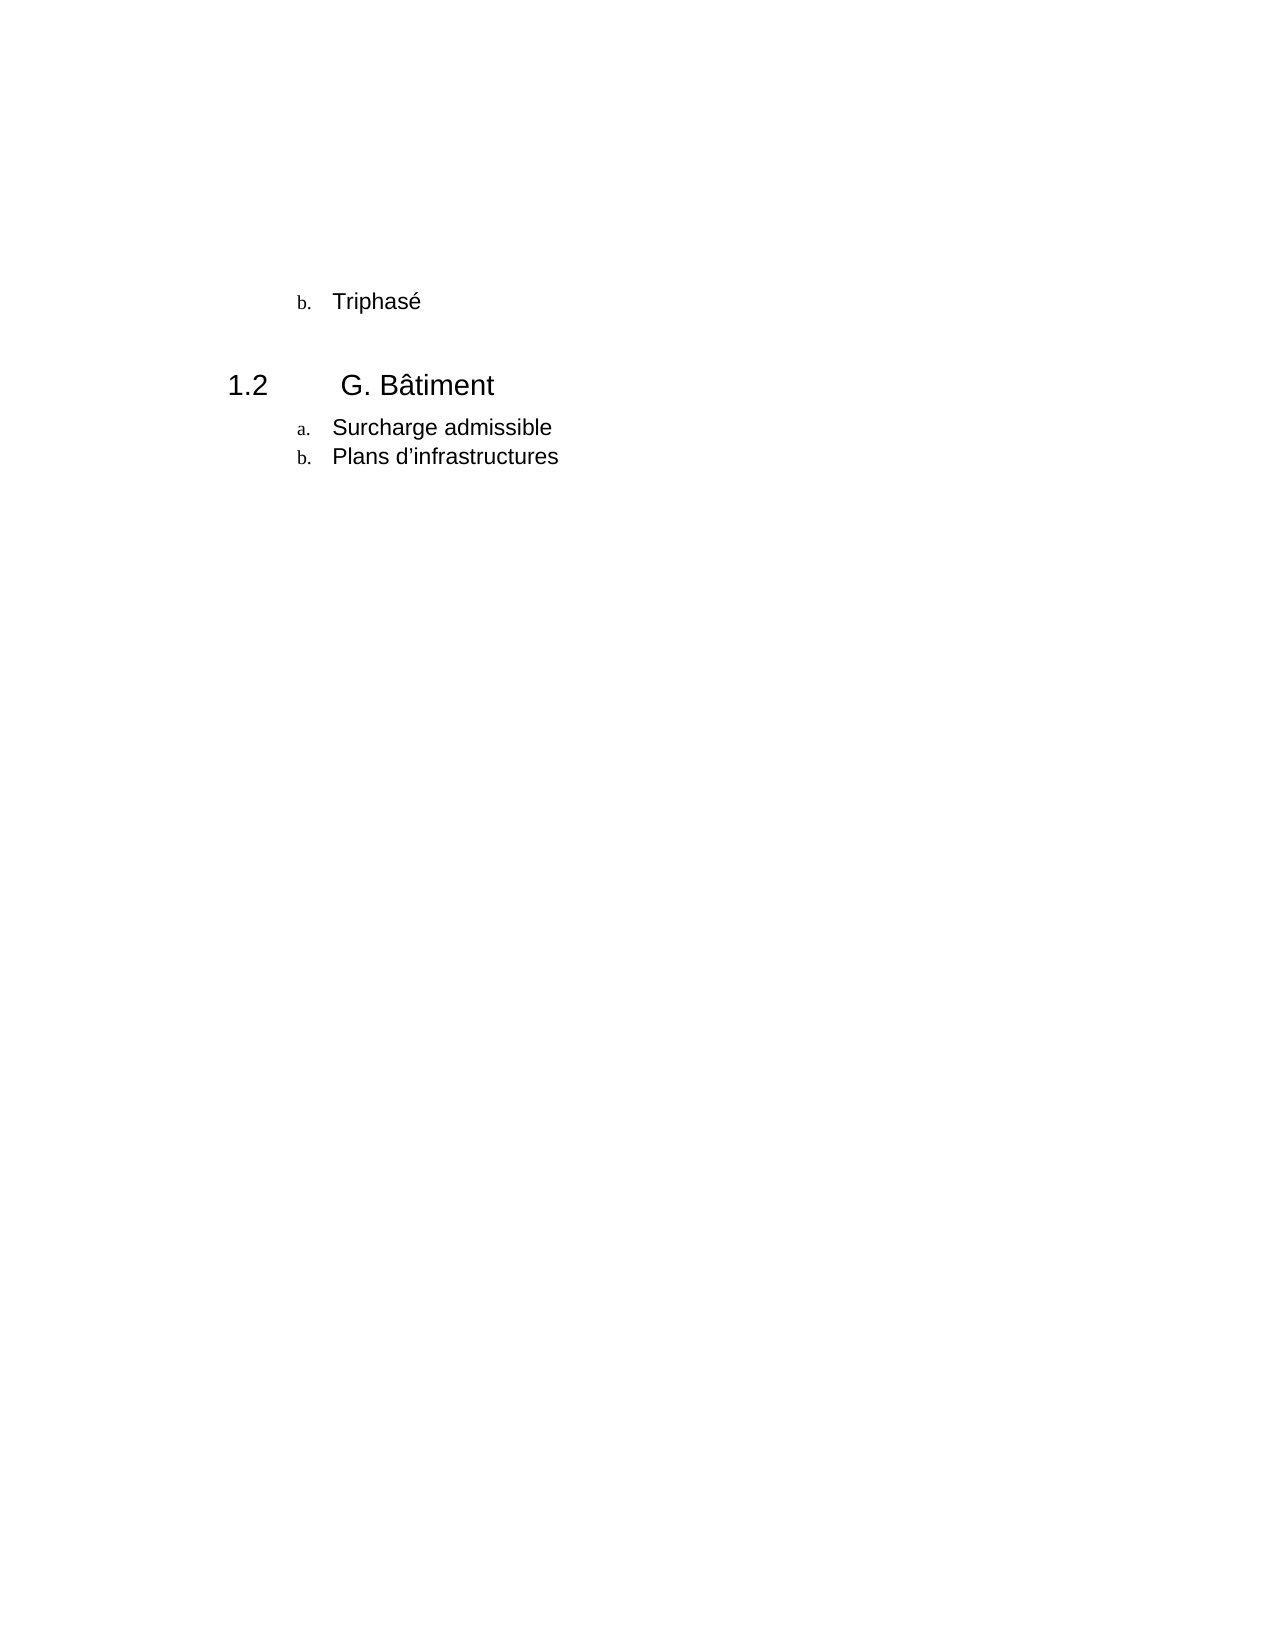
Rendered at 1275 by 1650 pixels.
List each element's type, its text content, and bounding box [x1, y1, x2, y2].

list Surcharge admissible [297, 414, 634, 441]
subtitle G. Bâtiment [227, 368, 634, 402]
list Plans d’infrastructures [297, 443, 634, 469]
list Triphasé [297, 288, 634, 314]
